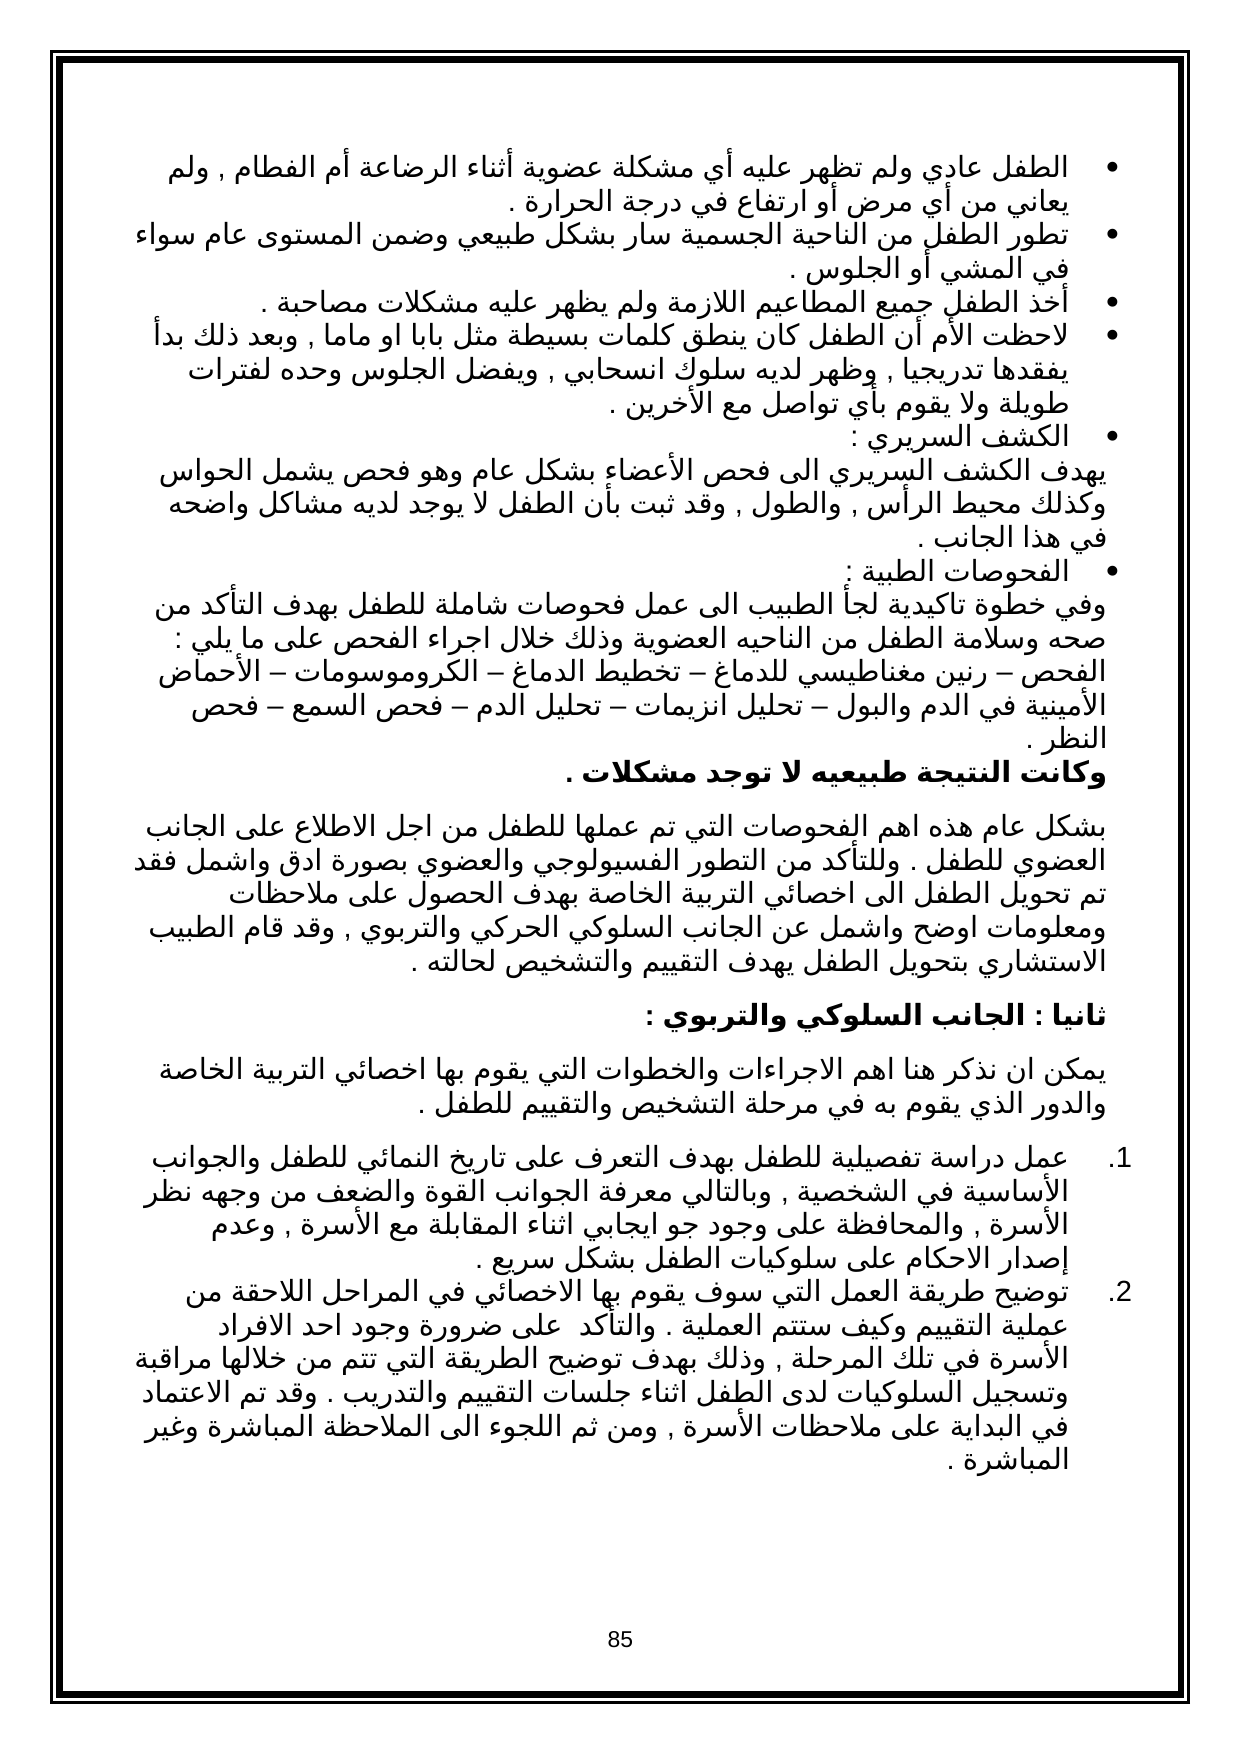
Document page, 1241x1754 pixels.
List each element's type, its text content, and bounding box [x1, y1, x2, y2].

text وكانت النتيجة طبيعيه لا توجد مشكلات . [133, 755, 1107, 788]
text يهدف الكشف السريري الى فحص الأعضاء بشكل عام وهو فحص يشمل الحواس وكذلك محيط الرأس , والطول , وقد ثبت بأن الطفل لا يوجد لديه مشاكل واضحه في هذا الجانب . [133, 453, 1107, 553]
text وفي خطوة تاكيدية لجأ الطبيب الى عمل فحوصات شاملة للطفل بهدف التأكد من صحه وسلامة الطفل من الناحيه العضوية وذلك خلال اجراء الفحص على ما يلي : [133, 587, 1107, 654]
list توضيح طريقة العمل التي سوف يقوم بها الاخصائي في المراحل اللاحقة من عملية التقييم وكيف ستتم العملية . والتأكد على ضرورة وجود احد الافراد الأسرة في تلك المرحلة , وذلك بهدف توضيح الطريقة التي تتم من خلالها مراقبة وتسجيل السلوكيات لدى الطفل اثناء جلسات التقييم والتدريب . وقد تم الاعتماد في البداية على ملاحظات الأسرة , ومن ثم اللجوء الى الملاحظة المباشرة وغير المباشرة . [133, 1274, 1107, 1476]
list الكشف السريري : [133, 419, 1107, 453]
text بشكل عام هذه اهم الفحوصات التي تم عملها للطفل من اجل الاطلاع على الجانب العضوي للطفل . وللتأكد من التطور الفسيولوجي والعضوي بصورة ادق واشمل فقد تم تحويل الطفل الى اخصائي التربية الخاصة بهدف الحصول على ملاحظات ومعلومات اوضح واشمل عن الجانب السلوكي الحركي والتربوي , وقد قام الطبيب الاستشاري بتحويل الطفل يهدف التقييم والتشخيص لحالته . [133, 809, 1107, 977]
text ثانيا : الجانب السلوكي والتربوي : [133, 998, 1107, 1031]
list عمل دراسة تفصيلية للطفل بهدف التعرف على تاريخ النمائي للطفل والجوانب الأساسية في الشخصية , وبالتالي معرفة الجوانب القوة والضعف من وجهه نظر الأسرة , والمحافظة على وجود جو ايجابي اثناء المقابلة مع الأسرة , وعدم إصدار الاحكام على سلوكيات الطفل بشكل سريع . [133, 1140, 1107, 1274]
text يمكن ان نذكر هنا اهم الاجراءات والخطوات التي يقوم بها اخصائي التربية الخاصة والدور الذي يقوم به في مرحلة التشخيص والتقييم للطفل . [133, 1052, 1107, 1119]
list تطور الطفل من الناحية الجسمية سار بشكل طبيعي وضمن المستوى عام سواء في المشي أو الجلوس . [133, 217, 1107, 284]
list الفحوصات الطبية : [133, 553, 1107, 587]
list الطفل عادي ولم تظهر عليه أي مشكلة عضوية أثناء الرضاعة أم الفطام , ولم يعاني من أي مرض أو ارتفاع في درجة الحرارة . [133, 150, 1107, 217]
list أخذ الطفل جميع المطاعيم اللازمة ولم يظهر عليه مشكلات مصاحبة . [133, 284, 1107, 318]
text الفحص – رنين مغناطيسي للدماغ – تخطيط الدماغ – الكروموسومات – الأحماض الأمينية في الدم والبول – تحليل انزيمات – تحليل الدم – فحص السمع – فحص النظر . [133, 654, 1107, 755]
list لاحظت الأم أن الطفل كان ينطق كلمات بسيطة مثل بابا او ماما , وبعد ذلك بدأ يفقدها تدريجيا , وظهر لديه سلوك انسحابي , ويفضل الجلوس وحده لفترات طويلة ولا يقوم بأي تواصل مع الأخرين . [133, 318, 1107, 419]
